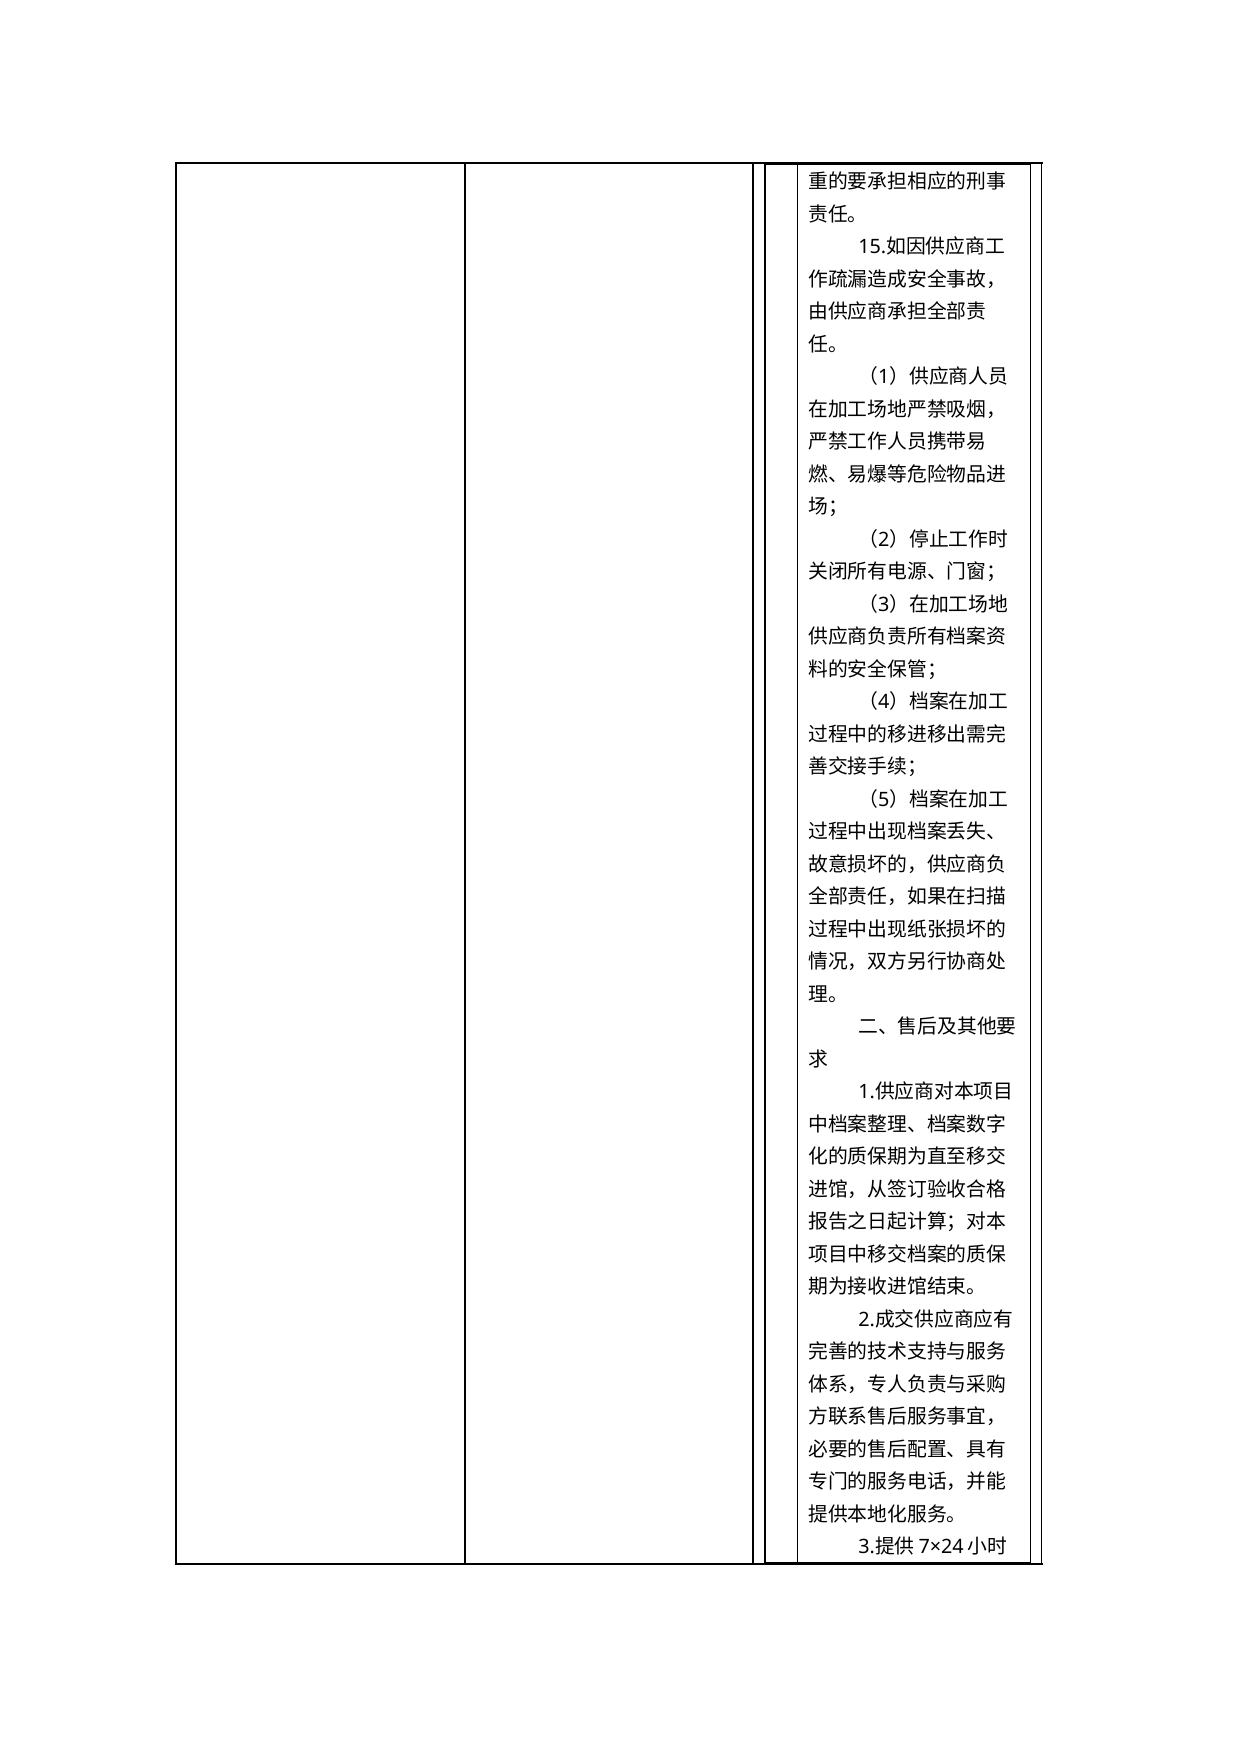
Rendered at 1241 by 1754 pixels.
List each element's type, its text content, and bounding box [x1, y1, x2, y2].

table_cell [798, 165, 1030, 1562]
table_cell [1031, 164, 1041, 1563]
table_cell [754, 164, 764, 1563]
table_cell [766, 165, 797, 1562]
table_cell [466, 164, 752, 1563]
table_cell 1 [177, 164, 464, 1563]
